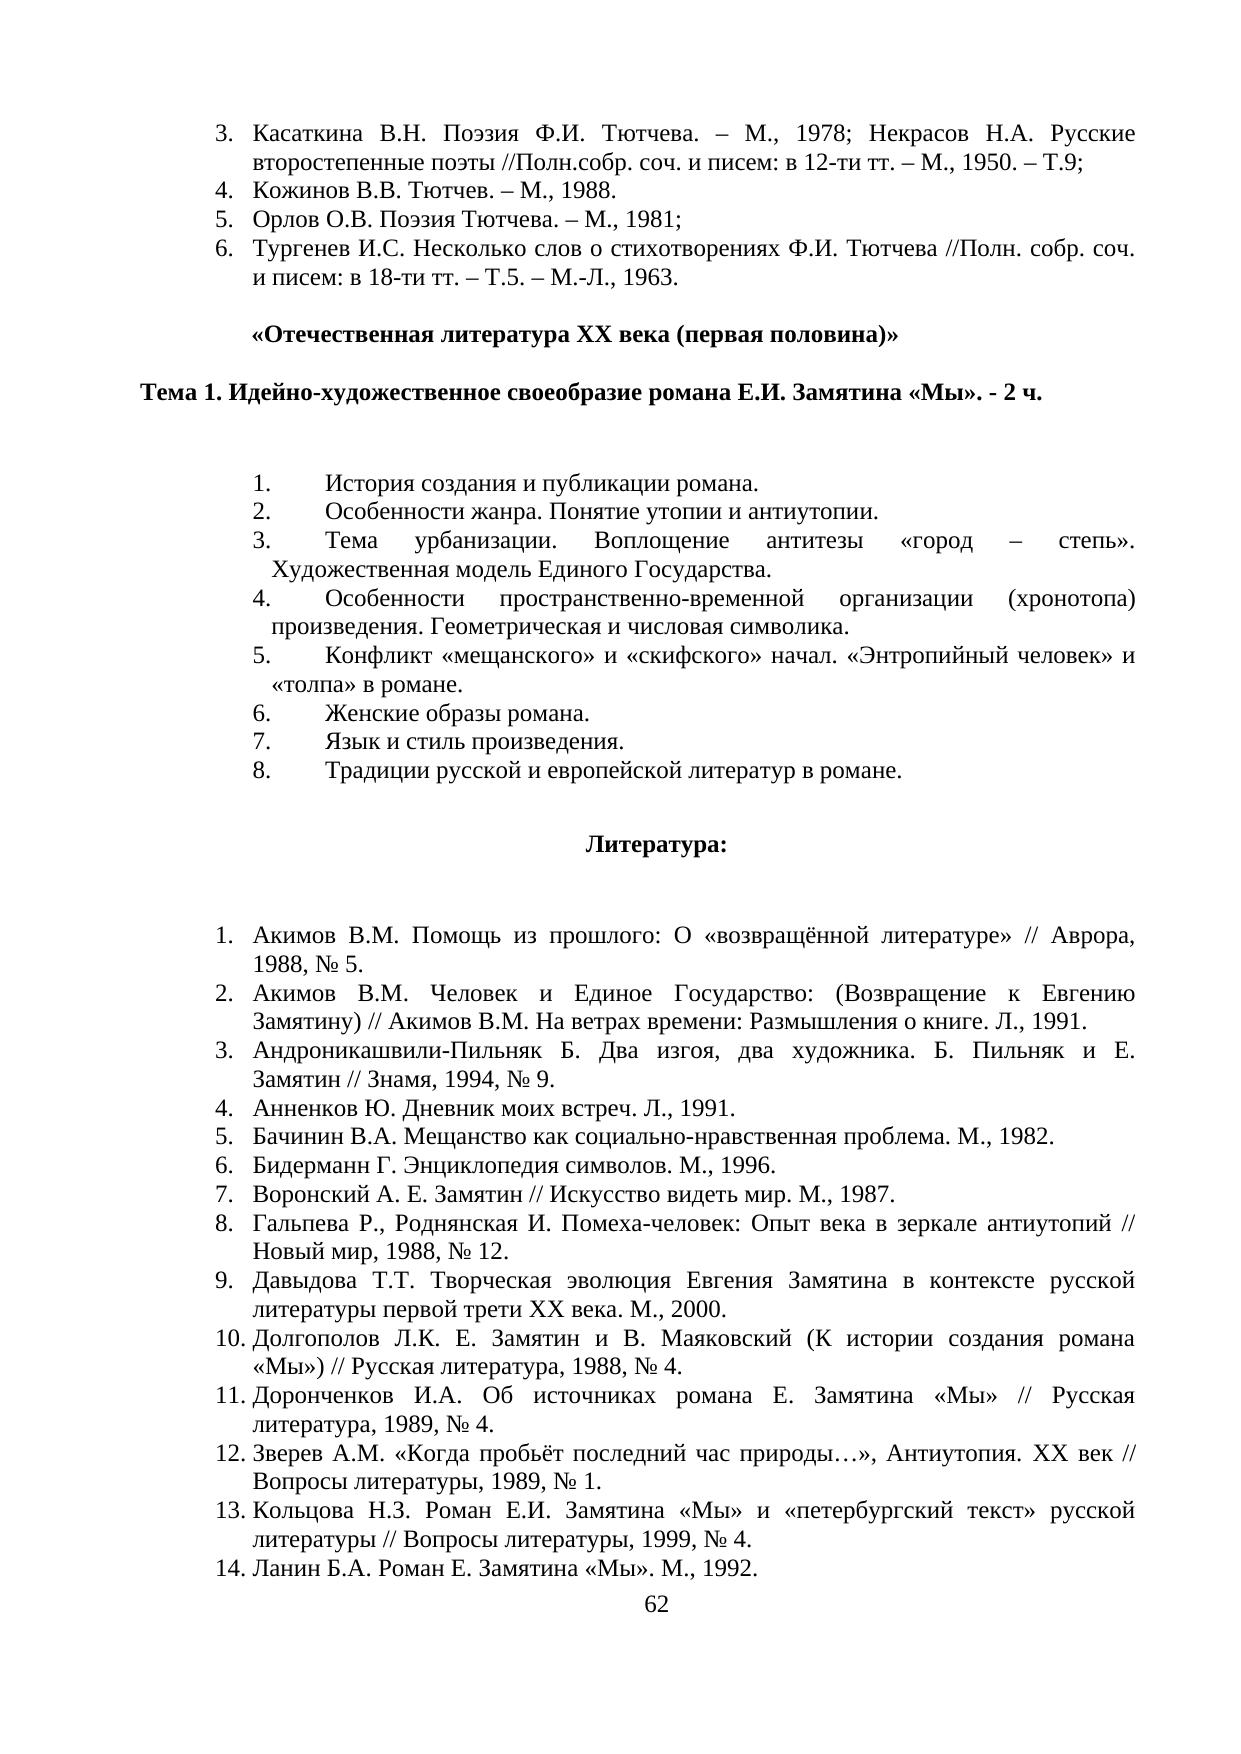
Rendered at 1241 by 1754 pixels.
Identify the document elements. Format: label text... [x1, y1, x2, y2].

list Гальпева Р., Роднянская И. Помеха-человек: Опыт века в зеркале антиутопий // Новый мир, 1988, № 12. [215, 1208, 1136, 1265]
list Акимов В.М. Помощь из прошлого: О «возвращённой литературе» // Аврора, 1988, № 5. [215, 920, 1136, 978]
list «Отечественная литература XX века (первая половина)» [251, 319, 1136, 348]
list Кольцова Н.З. Роман Е.И. Замятина «Мы» и «петербургский текст» русской литературы // Вопросы литературы, 1999, № 4. [215, 1495, 1136, 1553]
list Бидерманн Г. Энциклопедия символов. М., 1996. [215, 1150, 1136, 1179]
list Язык и стиль произведения. [252, 726, 1136, 755]
list Тургенев И.С. Несколько слов о стихотворениях Ф.И. Тютчева //Полн. собр. соч. и писем: в 18-ти тт. – Т.5. – М.-Л., 1963. [215, 233, 1136, 291]
list Конфликт «мещанского» и «скифского» начал. «Энтропийный человек» и «толпа» в романе. [252, 640, 1136, 698]
list Давыдова Т.Т. Творческая эволюция Евгения Замятина в контексте русской литературы первой трети XX века. М., 2000. [215, 1265, 1136, 1323]
list Бачинин В.А. Мещанство как социально-нравственная проблема. М., 1982. [215, 1121, 1136, 1150]
list Касаткина В.Н. Поэзия Ф.И. Тютчева. – М., 1978; Некрасов Н.А. Русские второстепенные поэты //Полн.собр. соч. и писем: в 12-ти тт. – М., 1950. – Т.9; [215, 118, 1136, 176]
list Особенности пространственно-временной организации (хронотопа) произведения. Геометрическая и числовая символика. [252, 583, 1136, 640]
list Традиции русской и европейской литератур в романе. [252, 755, 1136, 784]
list Анненков Ю. Дневник моих встреч. Л., 1991. [215, 1093, 1136, 1121]
list Кожинов В.В. Тютчев. – М., 1988. [215, 176, 1136, 204]
text Литература: [177, 829, 1136, 858]
list Женские образы романа. [252, 698, 1136, 726]
list Воронский А. Е. Замятин // Искусство видеть мир. М., 1987. [215, 1179, 1136, 1208]
list Тема урбанизации. Воплощение антитезы «город – степь». Художественная модель Единого Государства. [252, 525, 1136, 583]
list Зверев А.М. «Когда пробьёт последний час природы…», Антиутопия. XX век // Вопросы литературы, 1989, № 1. [215, 1438, 1136, 1495]
list Ланин Б.А. Роман Е. Замятина «Мы». М., 1992. [215, 1553, 1136, 1581]
list Андроникашвили-Пильняк Б. Два изгоя, два художника. Б. Пильняк и Е. Замятин // Знамя, 1994, № 9. [215, 1035, 1136, 1093]
list История создания и публикации романа. [252, 468, 1136, 496]
list Акимов В.М. Человек и Единое Государство: (Возвращение к Евгению Замятину) // Акимов В.М. На ветрах времени: Размышления о книге. Л., 1991. [215, 978, 1136, 1035]
list Доронченков И.А. Об источниках романа Е. Замятина «Мы» // Русская литература, 1989, № 4. [215, 1380, 1136, 1438]
text Тема 1. Идейно-художественное своеобразие романа Е.И. Замятина «Мы». - 2 ч. [140, 377, 1136, 406]
list Особенности жанра. Понятие утопии и антиутопии. [252, 496, 1136, 525]
list Долгополов Л.К. Е. Замятин и В. Маяковский (К истории создания романа «Мы») // Русская литература, 1988, № 4. [215, 1323, 1136, 1380]
list Орлов О.В. Поэзия Тютчева. – М., 1981; [215, 204, 1136, 233]
